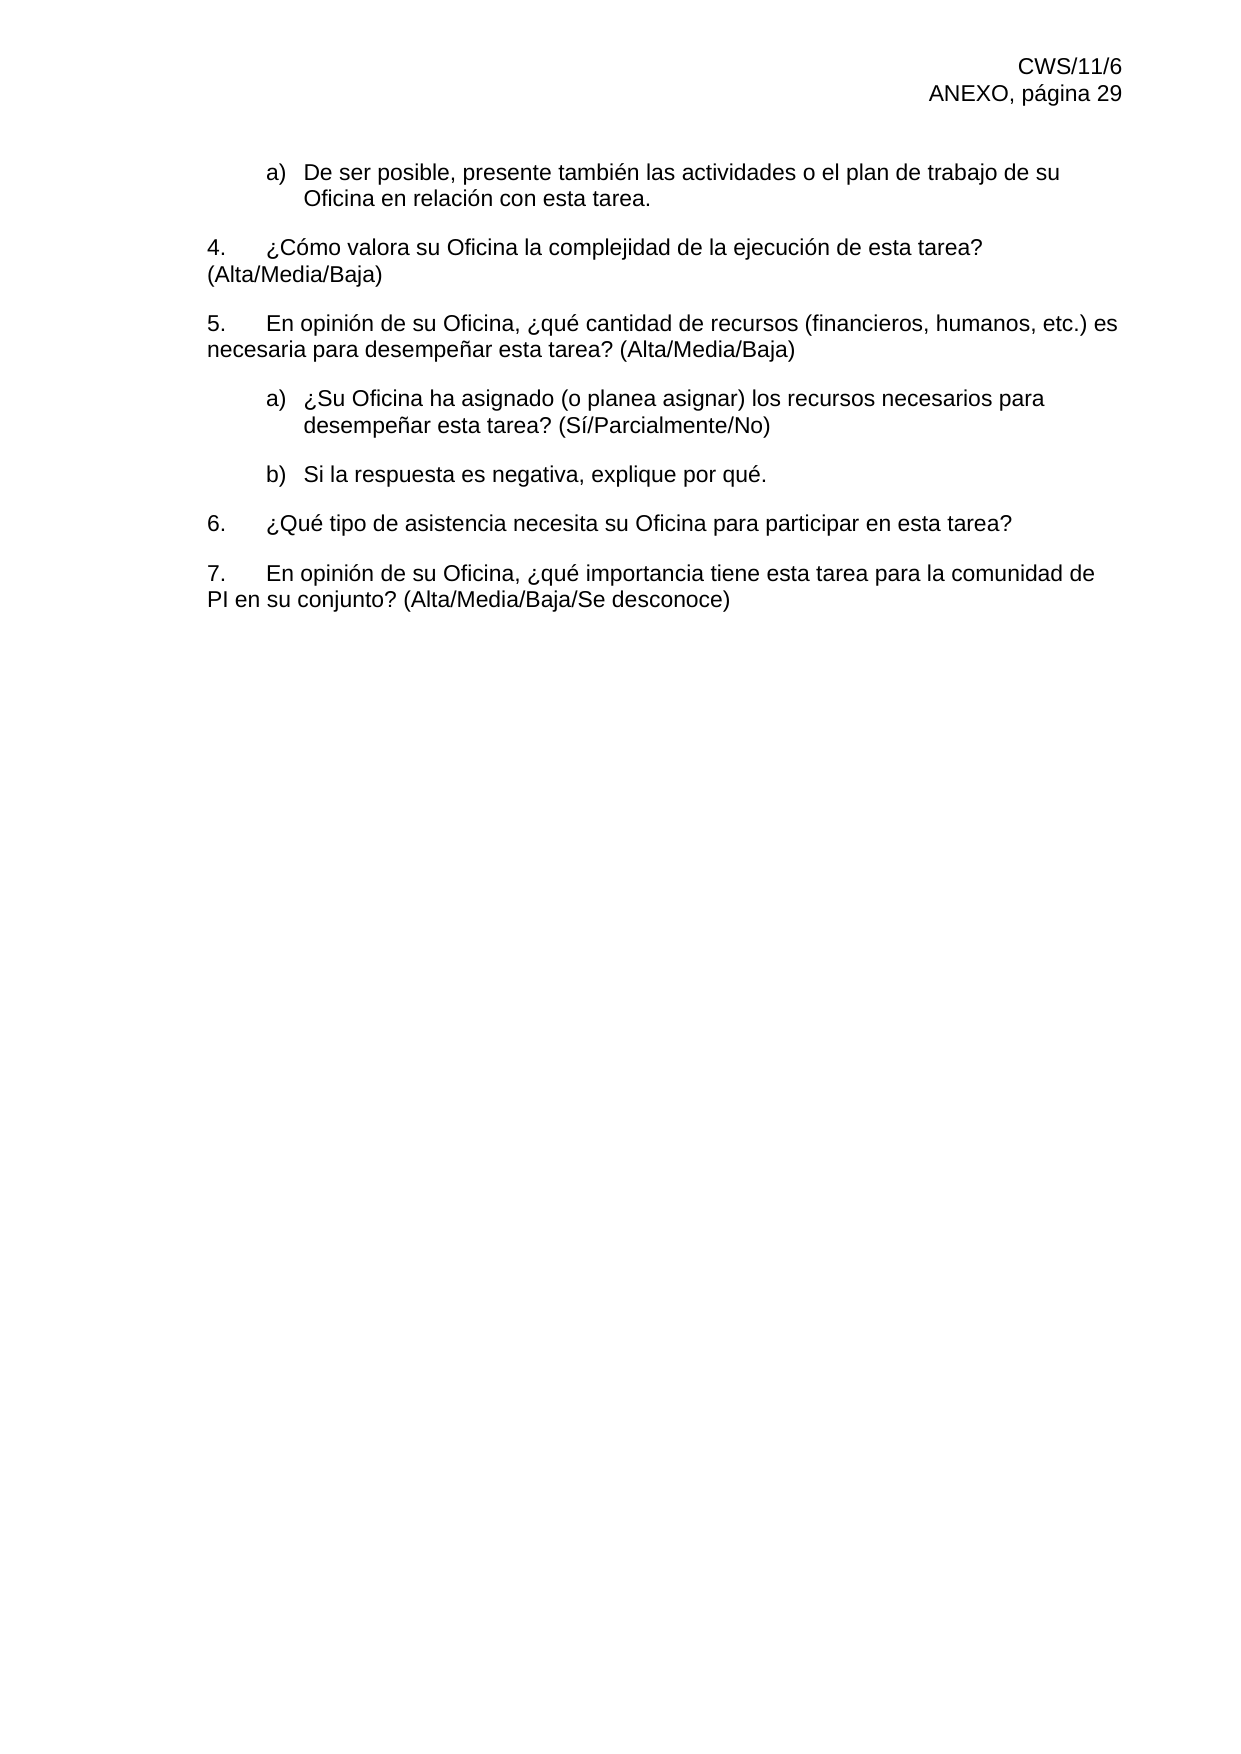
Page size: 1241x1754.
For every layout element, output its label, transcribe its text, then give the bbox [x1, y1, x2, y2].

text En opinión de su Oficina, ¿qué cantidad de recursos (financieros, humanos, etc.) es necesaria para desempeñar esta tarea? (Alta/Media/Baja) [207, 310, 1122, 362]
list De ser posible, presente también las actividades o el plan de trabajo de su Oficina en relación con esta tarea. [266, 158, 1122, 211]
list Si la respuesta es negativa, explique por qué. [266, 461, 1122, 487]
list ¿Su Oficina ha asignado (o planea asignar) los recursos necesarios para desempeñar esta tarea? (Sí/Parcialmente/No) [266, 385, 1122, 438]
text ¿Cómo valora su Oficina la complejidad de la ejecución de esta tarea? (Alta/Media/Baja) [207, 234, 1122, 287]
text ¿Qué tipo de asistencia necesita su Oficina para participar en esta tarea? [207, 510, 1122, 537]
text En opinión de su Oficina, ¿qué importancia tiene esta tarea para la comunidad de PI en su conjunto? (Alta/Media/Baja/Se desconoce) [207, 559, 1122, 612]
